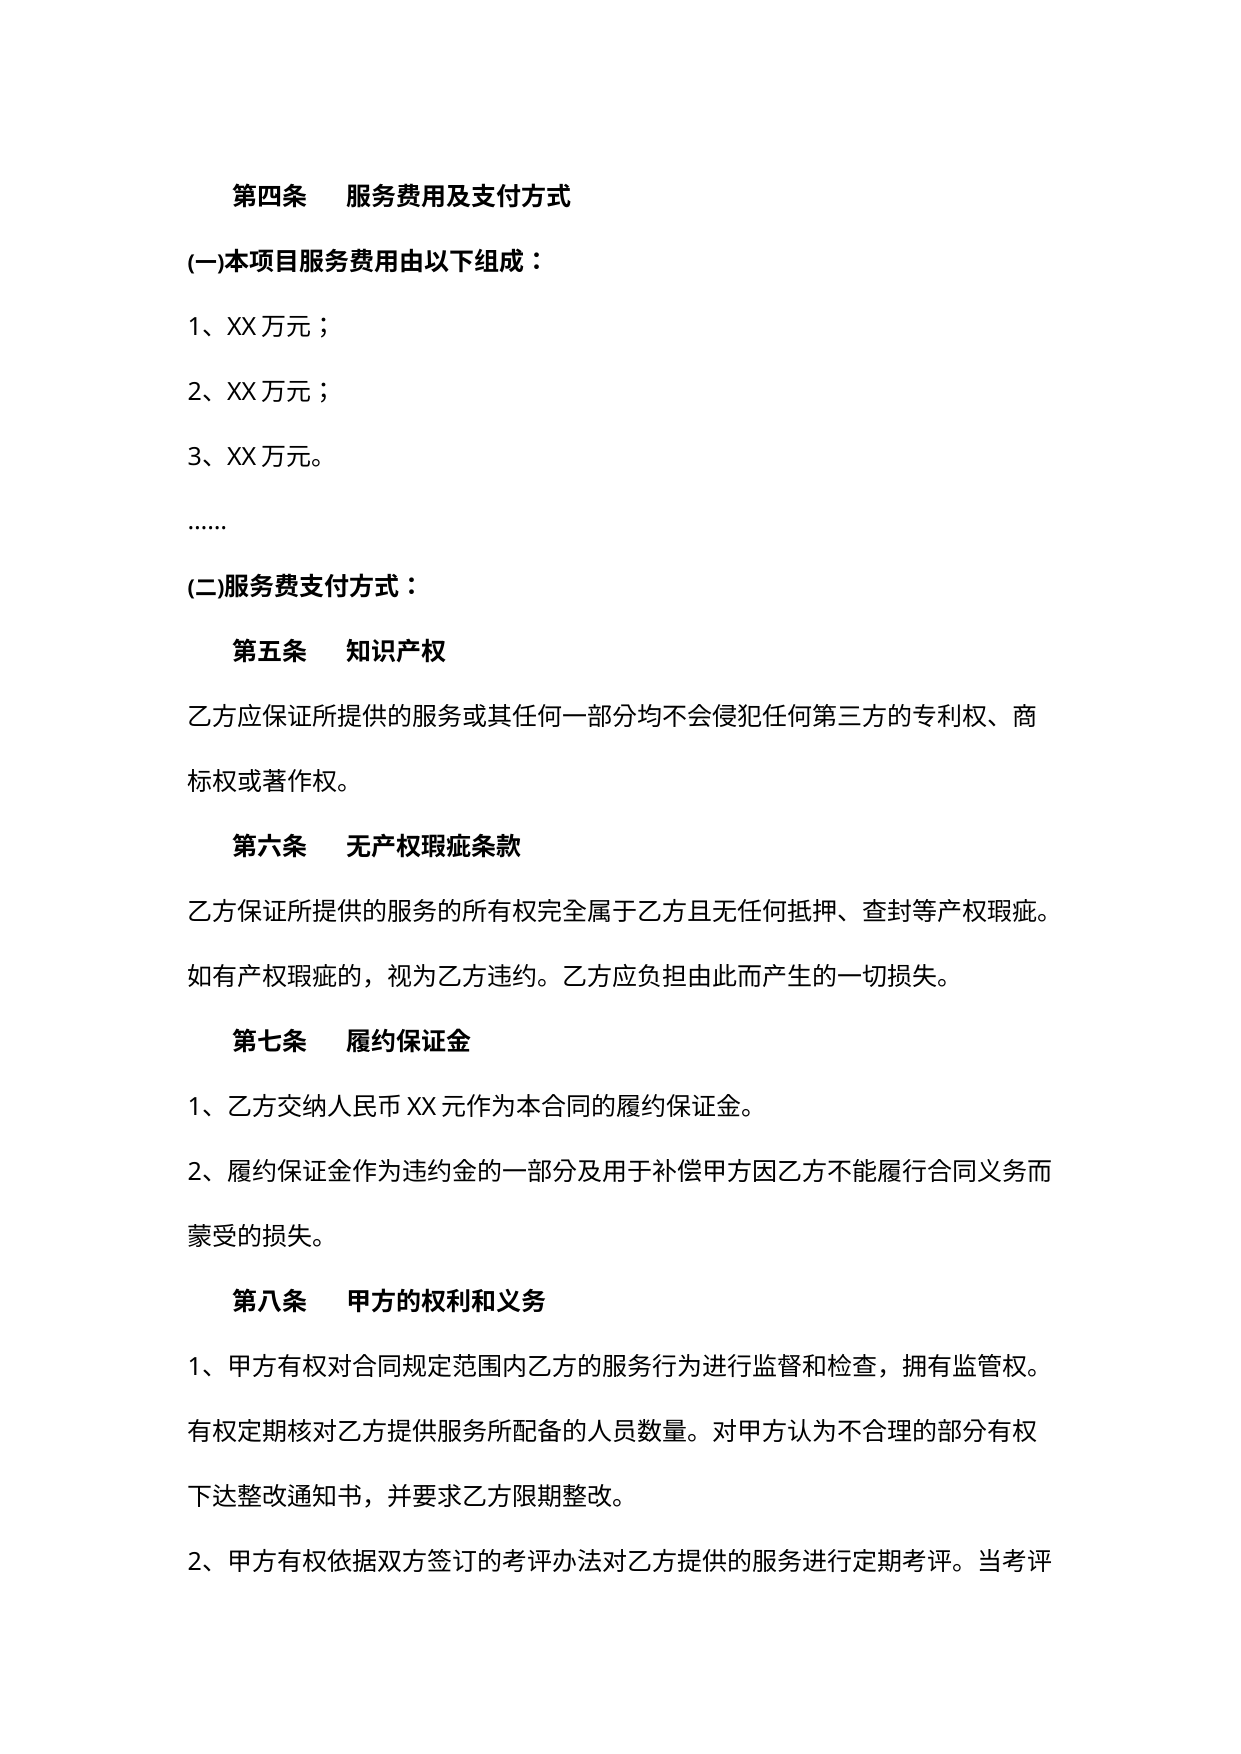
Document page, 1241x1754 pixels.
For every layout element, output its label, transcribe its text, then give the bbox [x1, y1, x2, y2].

text 乙方保证所提供的服务的所有权完全属于乙方且无任何抵押、查封等产权瑕疵。如有产权瑕疵的，视为乙方违约。乙方应负担由此而产生的一切损失。 [187, 877, 1053, 1007]
list 服务费用及支付方式 [232, 162, 1053, 227]
list 履约保证金 [232, 1007, 1053, 1072]
list 甲方的权利和义务 [232, 1267, 1053, 1332]
list 知识产权 [232, 617, 1053, 682]
text 1、乙方交纳人民币XX元作为本合同的履约保证金。 [187, 1072, 1053, 1137]
text 2、XX万元； [187, 357, 1053, 422]
text 1、甲方有权对合同规定范围内乙方的服务行为进行监督和检查，拥有监管权。有权定期核对乙方提供服务所配备的人员数量。对甲方认为不合理的部分有权下达整改通知书，并要求乙方限期整改。 [187, 1332, 1053, 1527]
list 无产权瑕疵条款 [232, 812, 1053, 877]
text 1、XX万元； [187, 292, 1053, 357]
text 乙方应保证所提供的服务或其任何一部分均不会侵犯任何第三方的专利权、商标权或著作权。 [187, 682, 1053, 812]
text 3、XX万元。 [187, 422, 1053, 487]
list 服务费支付方式： [187, 552, 1053, 617]
list 本项目服务费用由以下组成： [187, 227, 1053, 292]
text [187, 1527, 1053, 1592]
text …… [187, 487, 1053, 552]
text 2、履约保证金作为违约金的一部分及用于补偿甲方因乙方不能履行合同义务而蒙受的损失。 [187, 1137, 1053, 1267]
